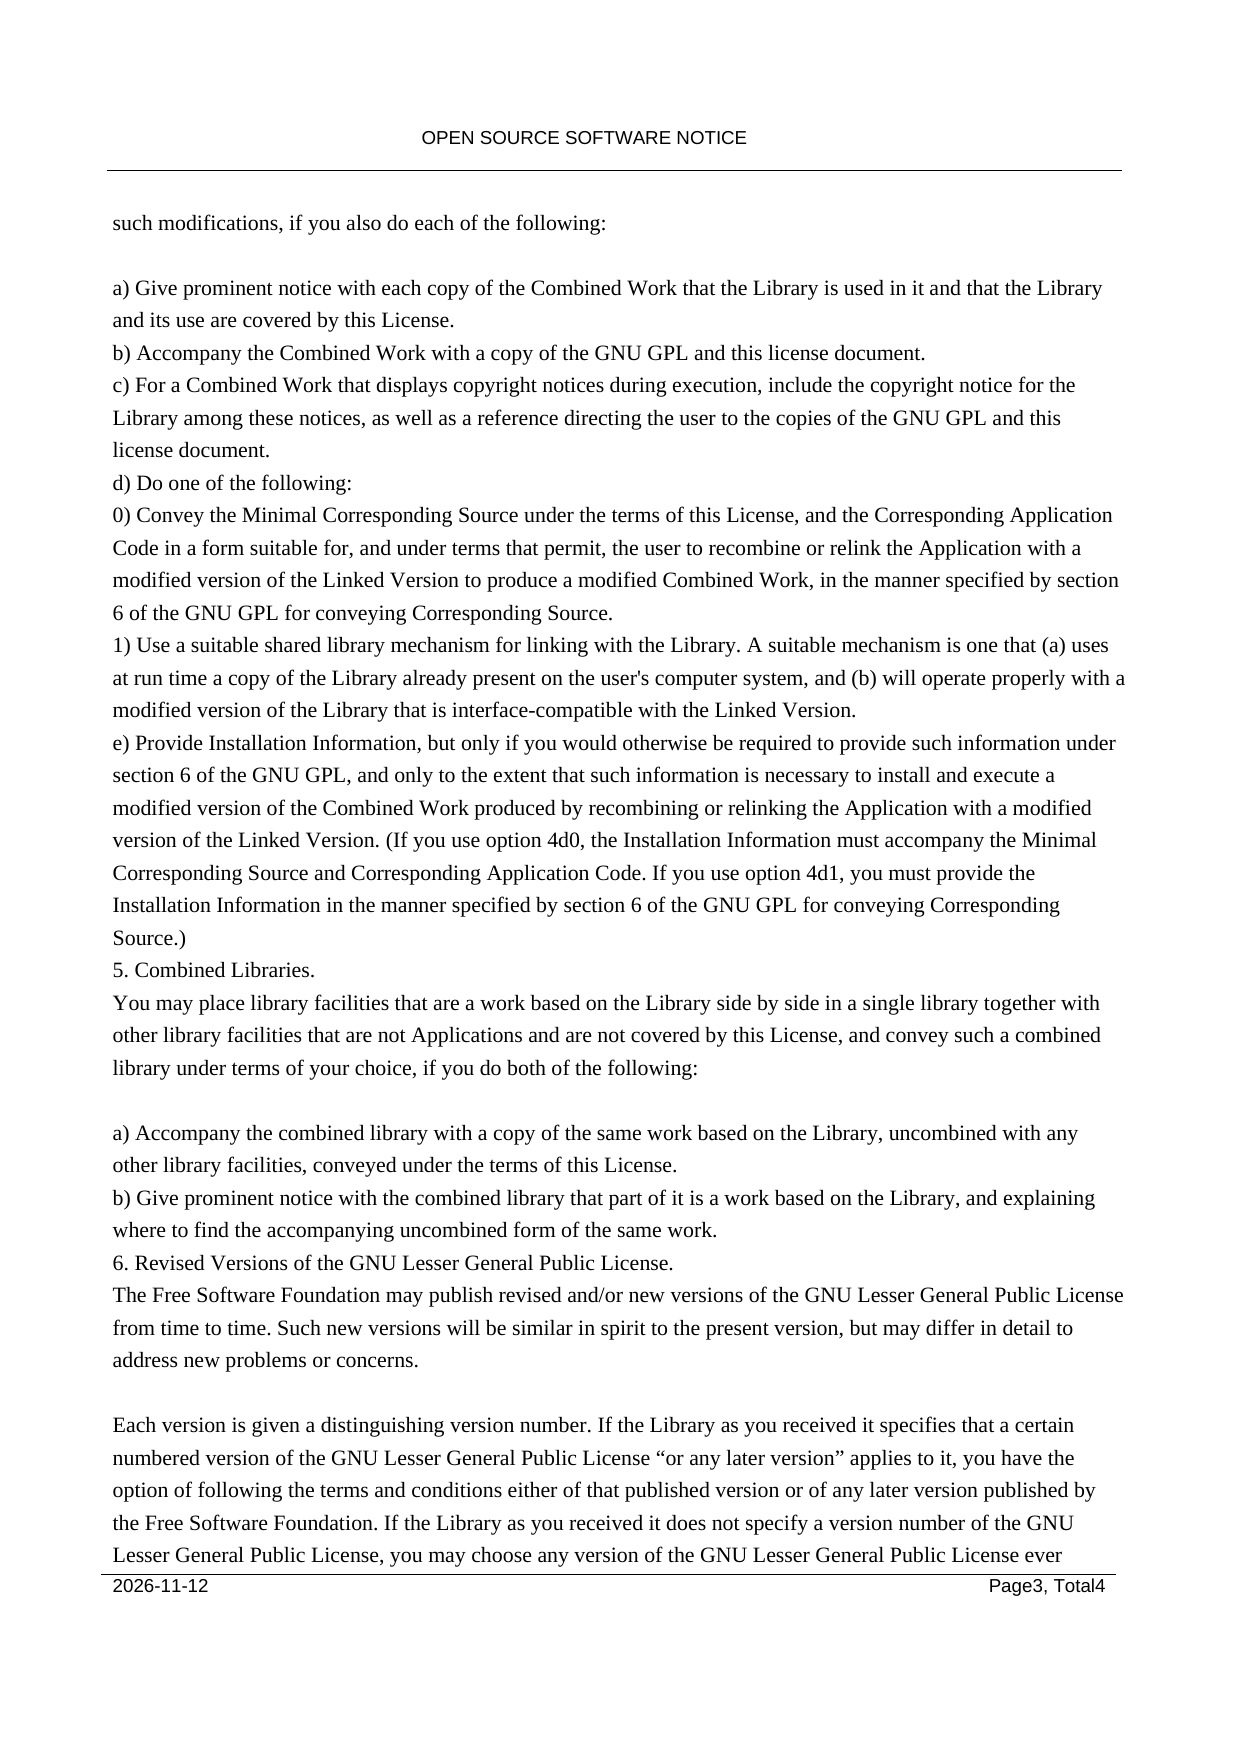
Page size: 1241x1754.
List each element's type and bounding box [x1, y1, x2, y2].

text [112, 206, 1128, 1571]
